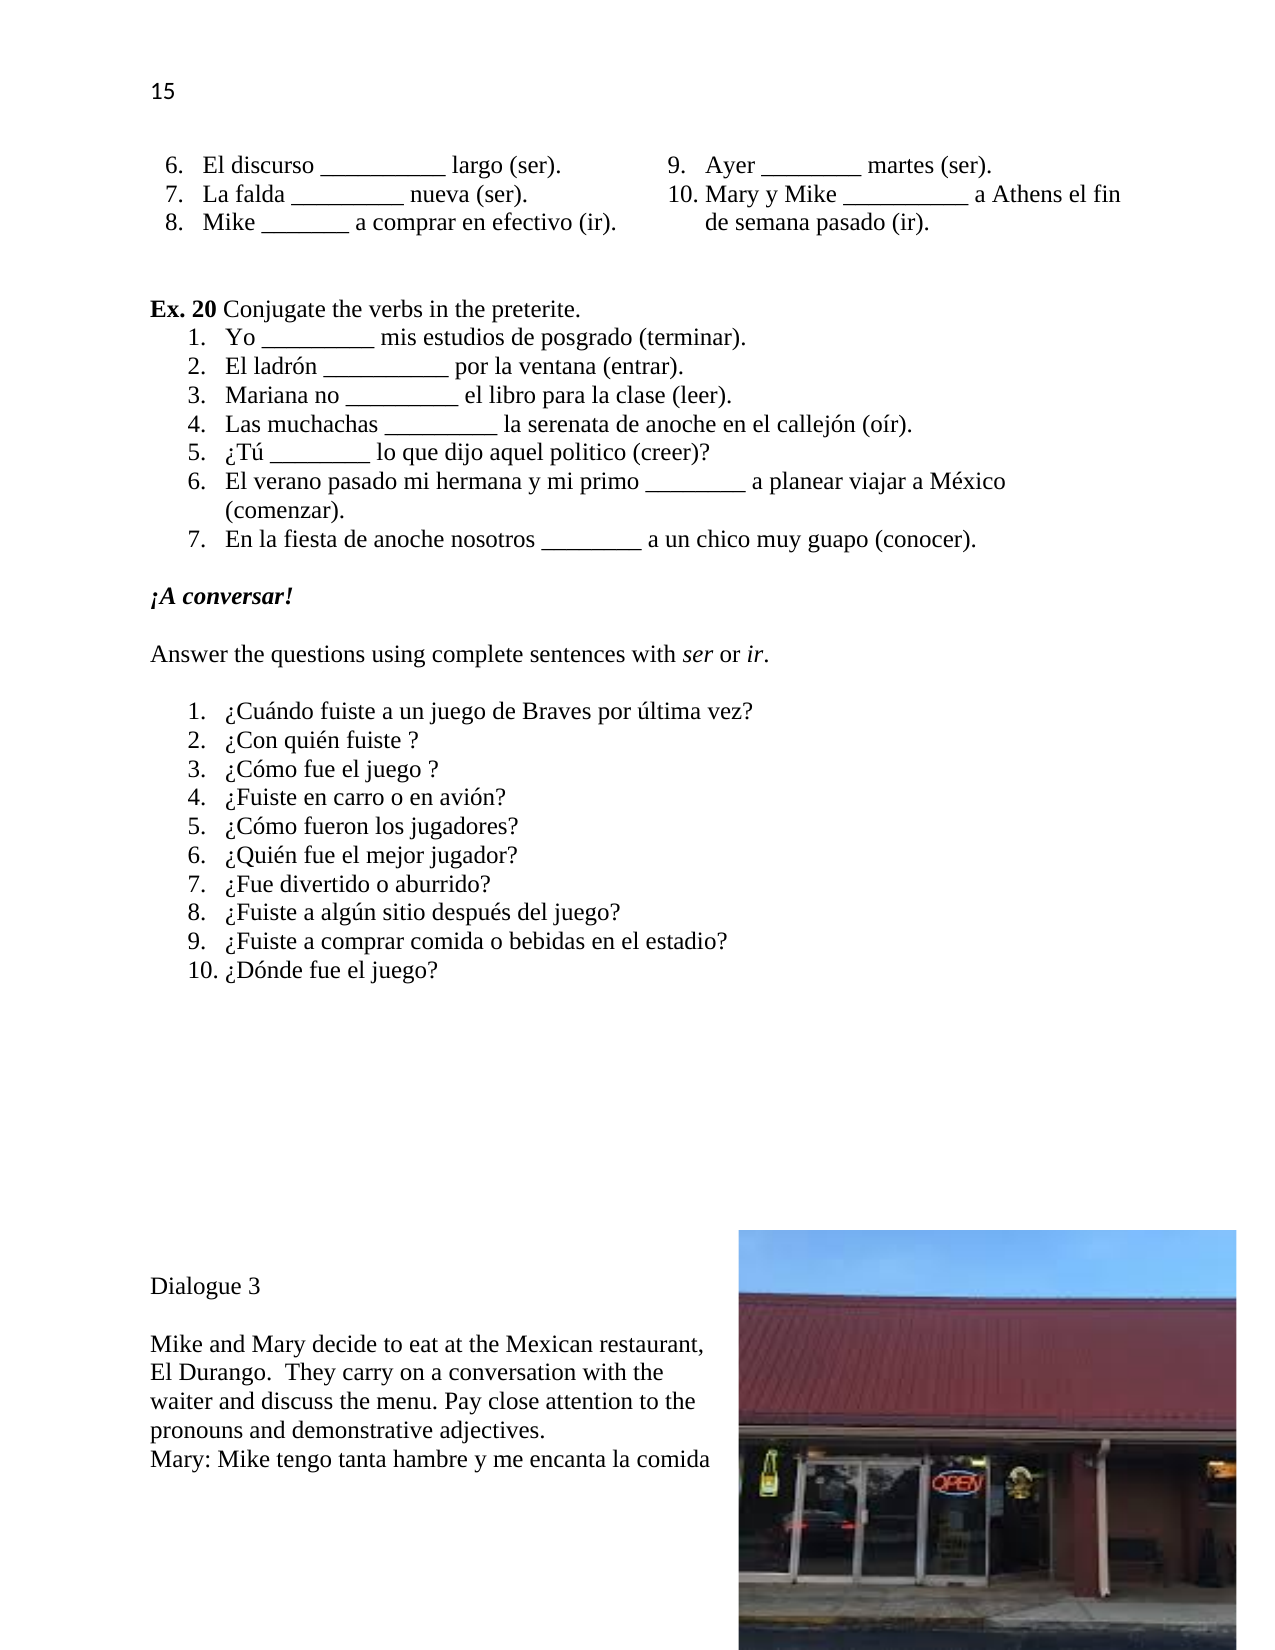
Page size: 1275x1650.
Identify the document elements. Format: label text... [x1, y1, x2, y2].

list ¿Cómo fueron los jugadores? [187, 811, 1125, 840]
list ¿Dónde fue el juego? [187, 955, 1125, 984]
list ¿Fuiste en carro o en avión? [187, 782, 1125, 811]
list ¿Con quién fuiste ? [187, 725, 1125, 754]
list Ayer ________ martes (ser). [667, 150, 1125, 179]
list ¿Cuándo fuiste a un juego de Braves por última vez? [187, 696, 1125, 725]
list Mariana no _________ el libro para la clase (leer). [187, 380, 1125, 409]
text Dialogue 3 [150, 1271, 738, 1300]
list La falda _________ nueva (ser). [165, 179, 622, 207]
list Yo _________ mis estudios de posgrado (terminar). [187, 322, 1125, 351]
list Mary y Mike __________ a Athens el fin de semana pasado (ir). [667, 179, 1125, 236]
text Answer the questions using complete sentences with ser or ir. [150, 639, 1125, 667]
list Las muchachas _________ la serenata de anoche en el callejón (oír). [187, 409, 1125, 437]
picture [738, 1230, 1237, 1650]
list ¿Quién fue el mejor jugador? [187, 840, 1125, 869]
list El discurso __________ largo (ser). [165, 150, 622, 179]
list ¿Cómo fue el juego ? [187, 754, 1125, 782]
list En la fiesta de anoche nosotros ________ a un chico muy guapo (conocer). [187, 524, 1125, 552]
list ¿Fue divertido o aburrido? [187, 869, 1125, 897]
list ¿Fuiste a algún sitio después del juego? [187, 897, 1125, 926]
list ¿Fuiste a comprar comida o bebidas en el estadio? [187, 926, 1125, 955]
list Mike _______ a comprar en efectivo (ir). [165, 207, 622, 236]
text Ex. 20 Conjugate the verbs in the preterite. [150, 294, 1125, 322]
text Mike and Mary decide to eat at the Mexican restaurant, El Durango. They carry on a conversation with the waiter and discuss the menu. Pay close attention to the pronouns and demonstrative adjectives. [150, 1329, 738, 1444]
text ¡A conversar! [150, 581, 1125, 610]
list ¿Tú ________ lo que dijo aquel politico (creer)? [187, 437, 1125, 466]
text Mary: Mike tengo tanta hambre y me encanta la comida [150, 1444, 738, 1472]
list El verano pasado mi hermana y mi primo ________ a planear viajar a México (comenzar). [187, 466, 1125, 524]
list El ladrón __________ por la ventana (entrar). [187, 351, 1125, 380]
